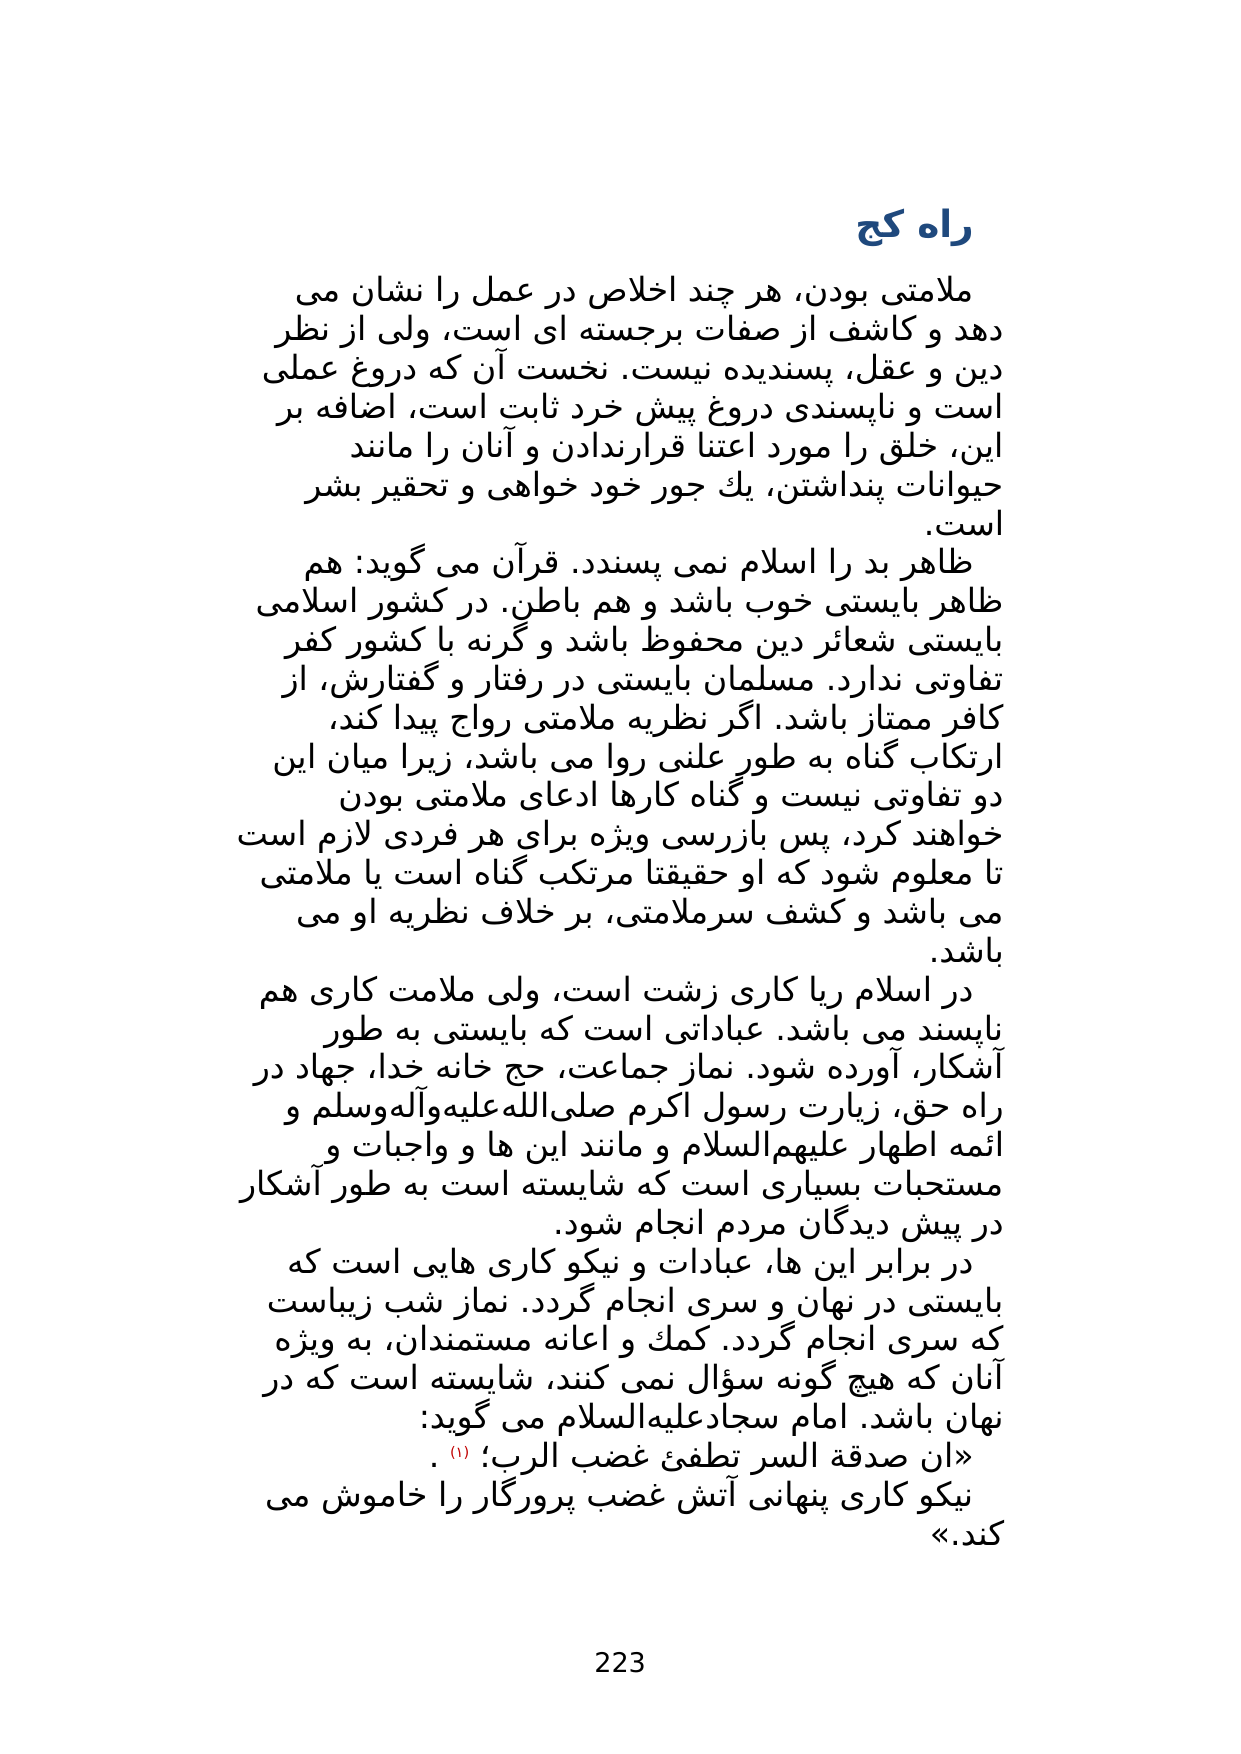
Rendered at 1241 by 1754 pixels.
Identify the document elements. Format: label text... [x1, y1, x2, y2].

text در اسلام ريا كارى زشت است، ولى ملامت كارى هم ناپسند مى باشد. عباداتى است كه بايستى به طور آشكار، آورده شود. نماز جماعت، حج خانه خدا، جهاد در راه حق، زيارت رسول اكرم صلى‌الله‌عليه‌وآله‌وسلم و ائمه اطهار عليهم‌السلام و مانند اين ها و واجبات و مستحبات بسيارى است كه شايسته است به طور آشكار در پيش ديدگان مردم انجام شود. [236, 970, 1004, 1242]
text ظاهر بد را اسلام نمى پسندد. قرآن مى گويد: هم ظاهر بايستى خوب باشد و هم باطن. در كشور اسلامى بايستى شعائر دين محفوظ باشد و گرنه با كشور كفر تفاوتى ندارد. مسلمان بايستى در رفتار و گفتارش، از كافر ممتاز باشد. اگر نظريه ملامتى رواج پيدا كند، ارتكاب گناه به طور علنى روا مى باشد، زيرا ميان اين دو تفاوتى نيست و گناه كارها ادعاى ملامتى بودن خواهند كرد، پس بازرسى ويژه براى هر فردى لازم است تا معلوم شود كه او حقيقتا مرتكب گناه است يا ملامتى مى باشد و كشف سرملامتى، بر خلاف نظريه او مى باشد. [236, 543, 1004, 970]
text نيكو كارى پنهانى آتش غضب پرورگار را خاموش مى كند.» [236, 1475, 1004, 1553]
subtitle راه كج [236, 202, 1004, 246]
text در برابر اين ها، عبادات و نيكو كارى هايى است كه بايستى در نهان و سرى انجام گردد. نماز شب زيباست كه سرى انجام گردد. كمك و اعانه مستمندان، به ويژه آنان كه هيچ گونه سؤال نمى كنند، شايسته است كه در نهان باشد. امام سجادعليه‌السلام مى گويد: [236, 1242, 1004, 1436]
text «ان صدقة السر تطفئ غضب الرب؛ (١) . [236, 1436, 1004, 1475]
text ملامتى بودن، هر چند اخلاص در عمل را نشان مى دهد و كاشف از صفات برجسته اى است، ولى از نظر دين و عقل، پسنديده نيست. نخست آن كه دروغ عملى است و ناپسندى دروغ پيش خرد ثابت است، اضافه بر اين، خلق را مورد اعتنا قرارندادن و آنان را مانند حيوانات پنداشتن، يك جور خود خواهى و تحقير بشر است. [236, 271, 1004, 543]
